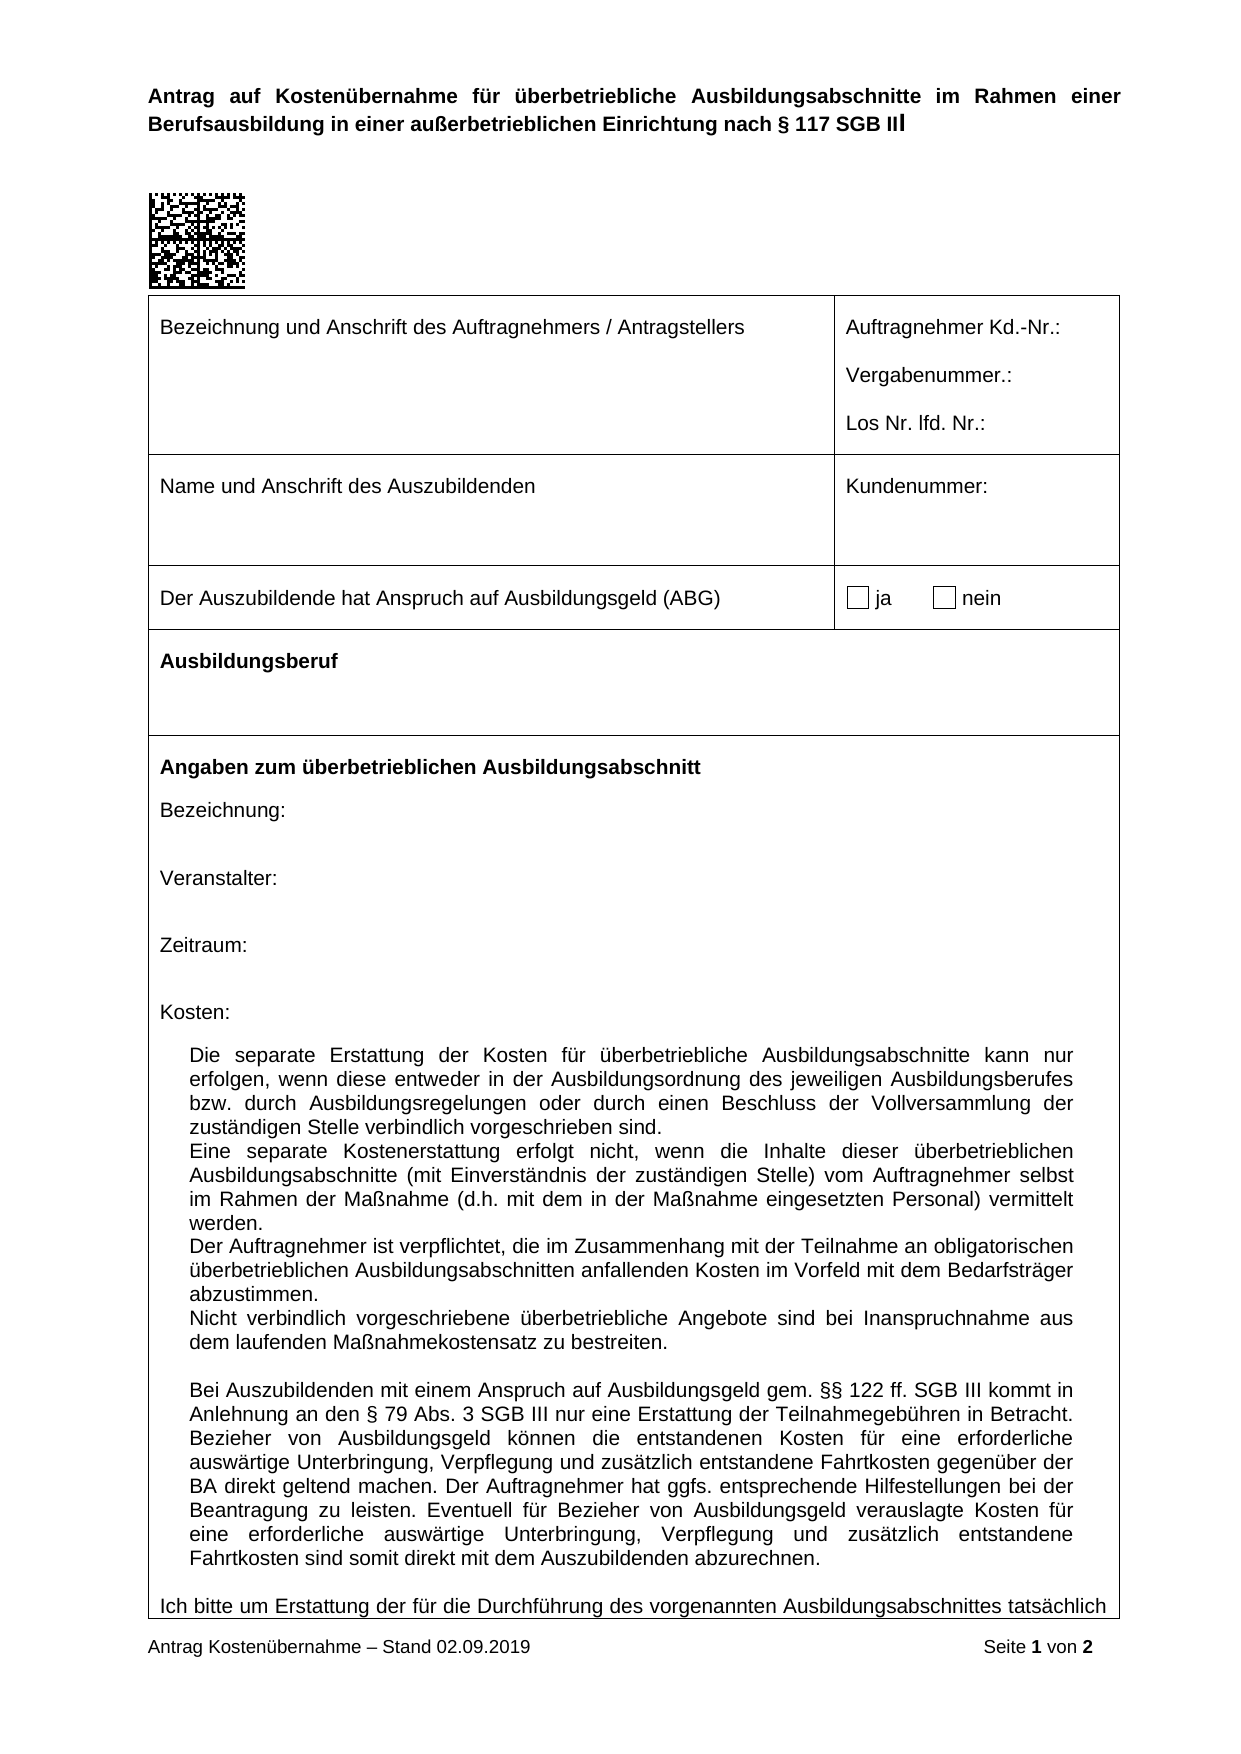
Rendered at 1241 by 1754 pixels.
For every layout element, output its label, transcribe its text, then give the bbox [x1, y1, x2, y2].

text Antrag auf Kostenübernahme für überbetriebliche Ausbildungsabschnitte im Rahmen einer Berufsausbildung in einer außerbetrieblichen Einrichtung nach § 117 SGB III [148, 84, 1122, 137]
table_cell Der Auszubildende hat Anspruch auf Ausbildungsgeld (ABG) [149, 566, 834, 628]
table_cell ja nein [835, 566, 1119, 628]
table_cell Kundenummer: [835, 455, 1119, 565]
table_header Bezeichnung und Anschrift des Auftragnehmers / Antragstellers [149, 296, 834, 454]
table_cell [149, 736, 1119, 1618]
table_cell Ausbildungsberuf [149, 630, 1119, 735]
table_header Auftragnehmer Kd.-Nr.: Vergabenummer.: Los Nr. lfd. Nr.: [835, 296, 1119, 454]
table_cell Name und Anschrift des Auszubildenden [149, 455, 834, 565]
